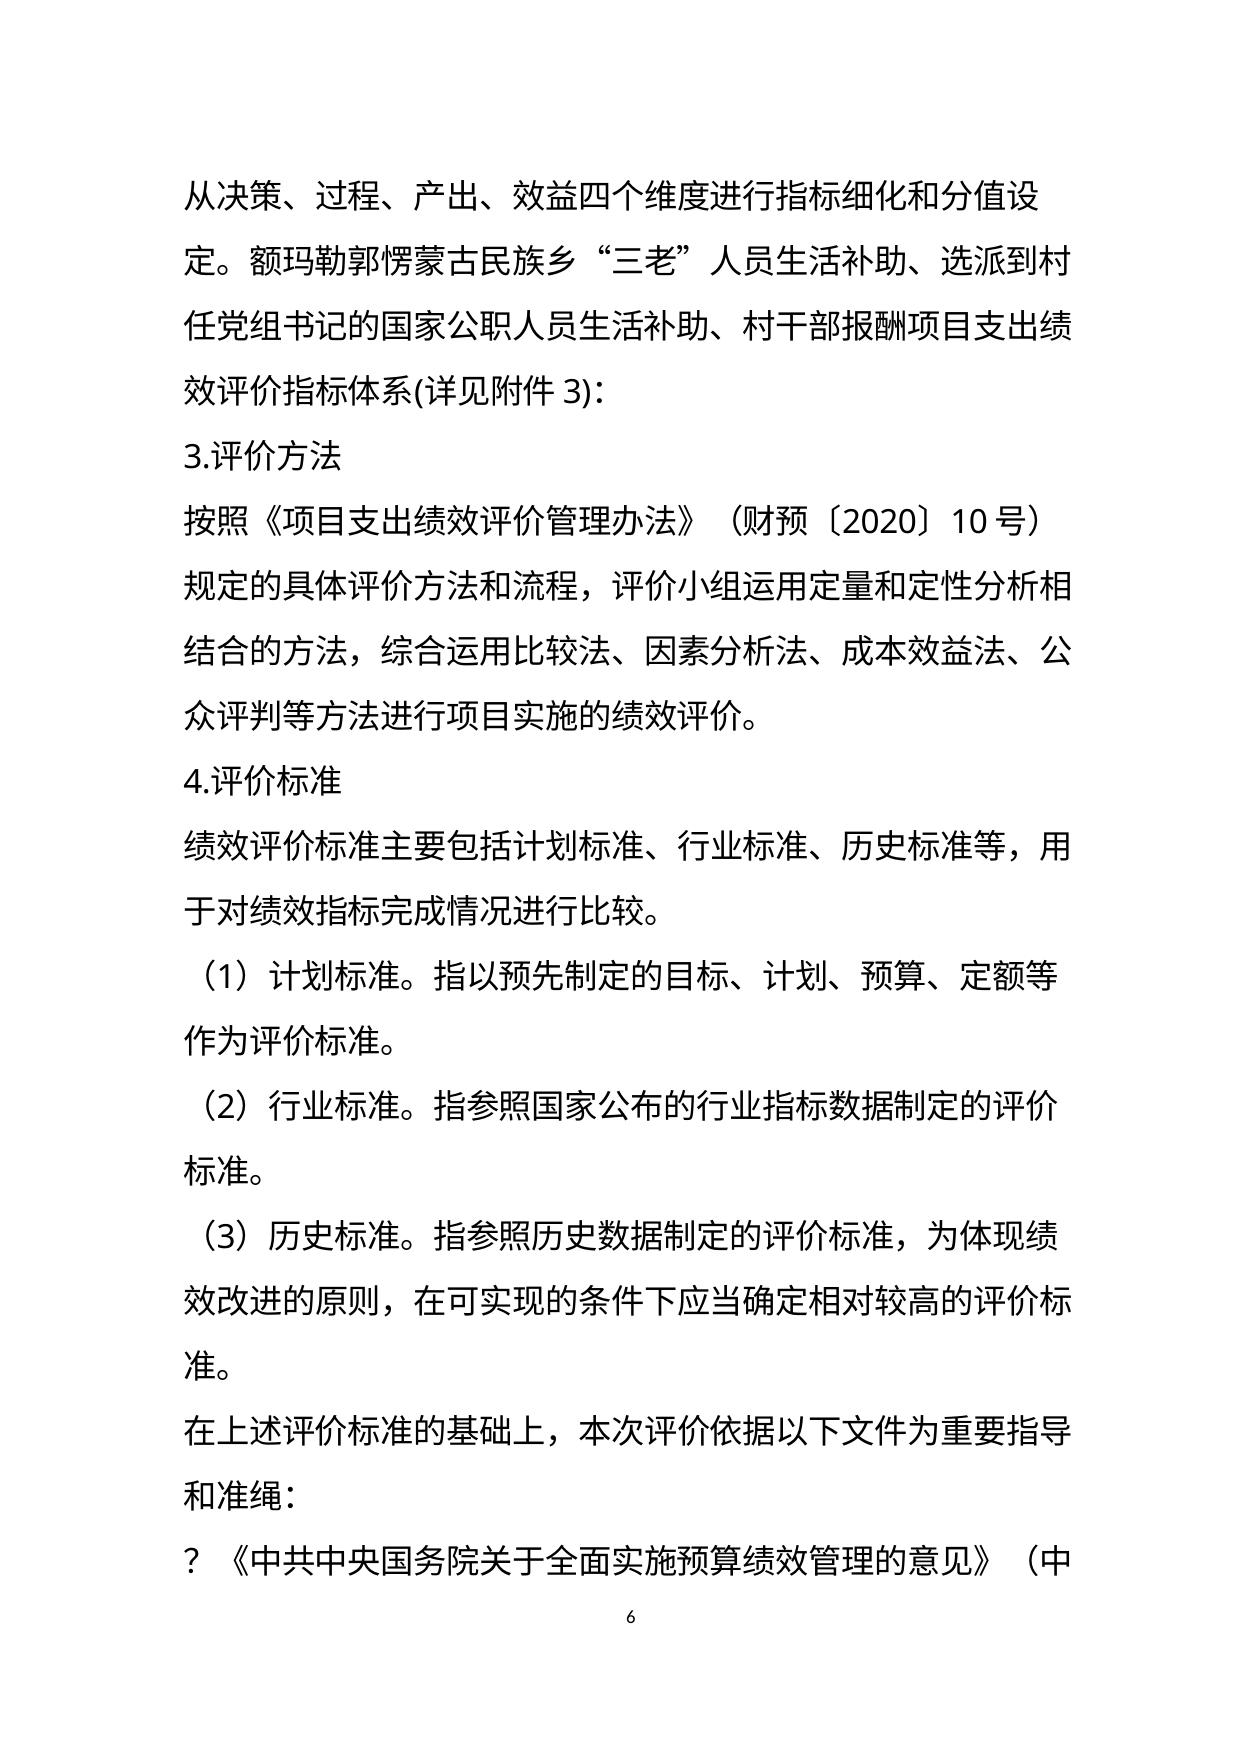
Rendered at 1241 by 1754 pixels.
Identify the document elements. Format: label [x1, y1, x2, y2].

text [183, 162, 1078, 1592]
